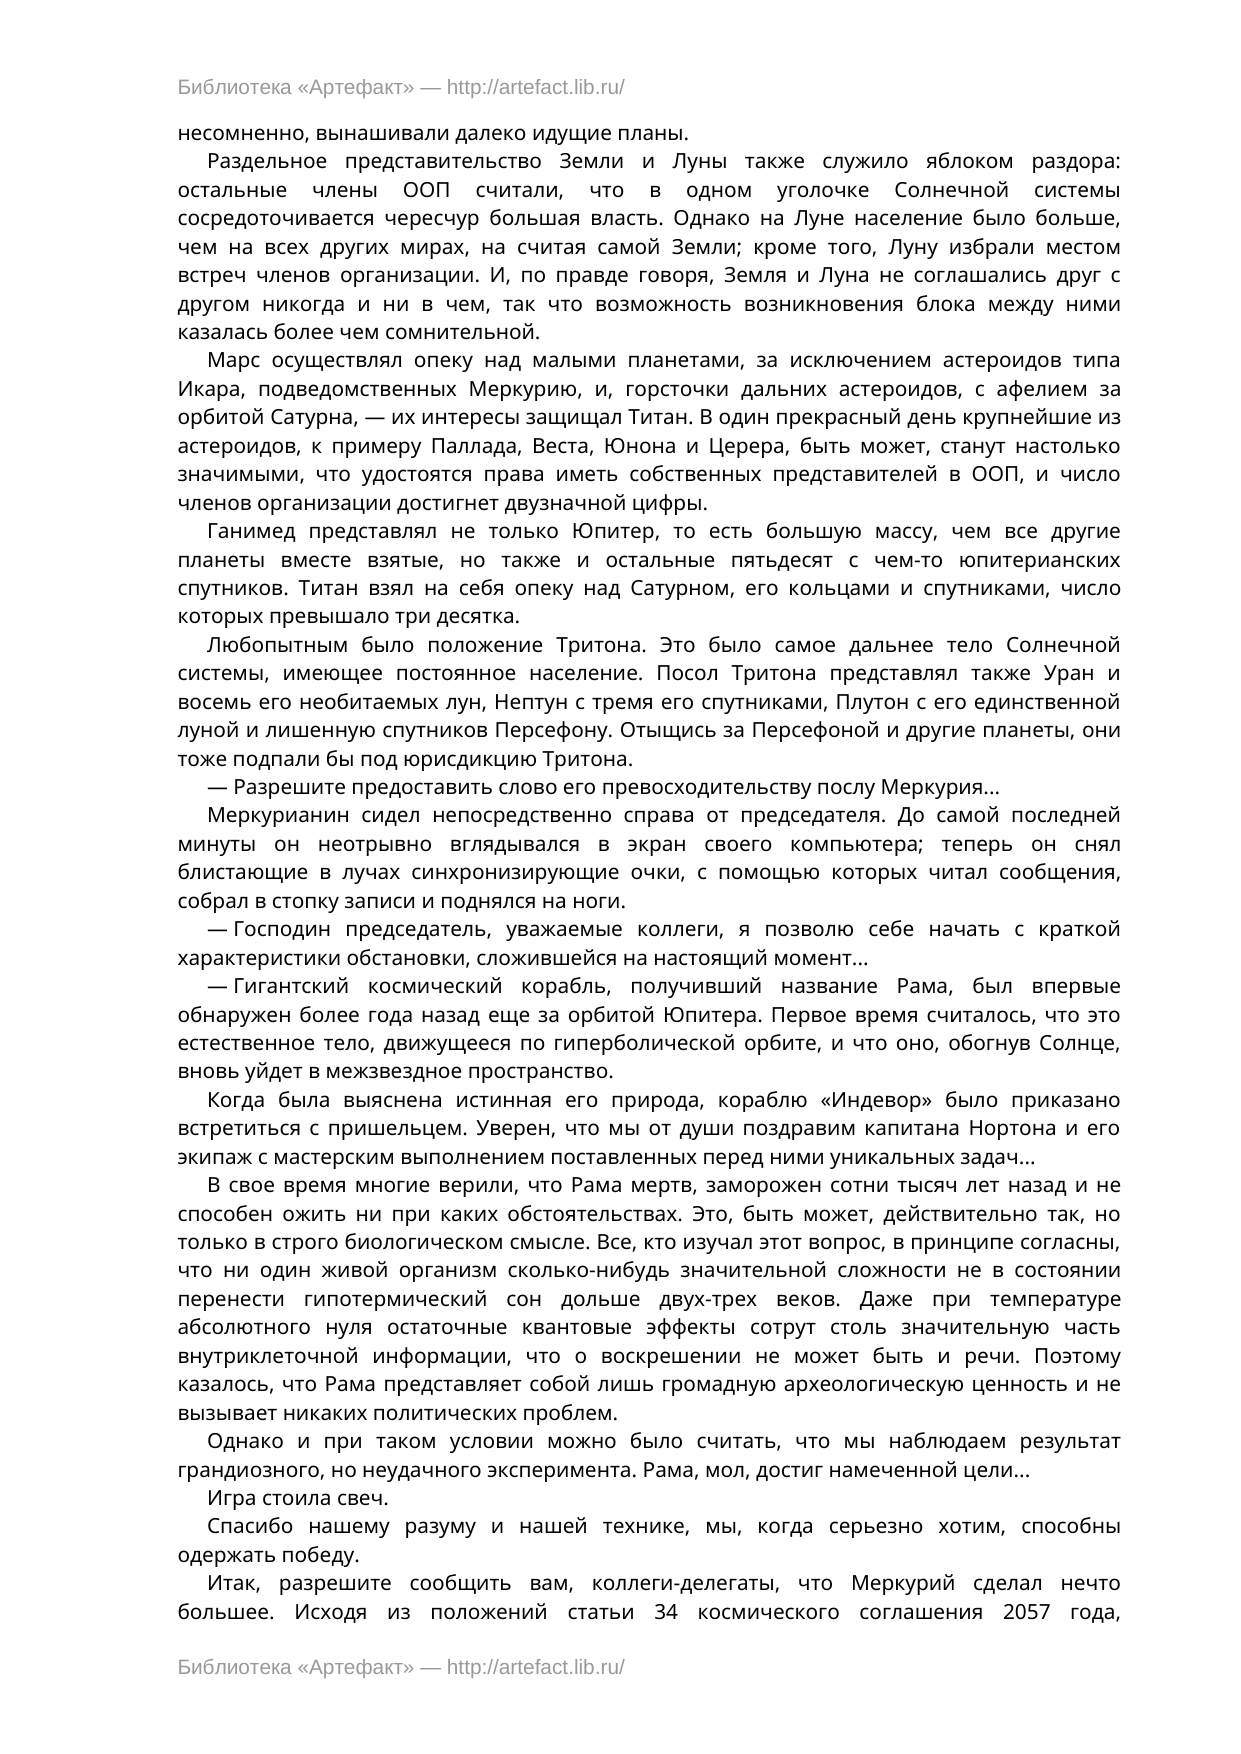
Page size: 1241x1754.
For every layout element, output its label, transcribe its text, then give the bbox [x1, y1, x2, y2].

text — Разрешите предоставить слово его превосходительству послу Меркурия... [177, 772, 1122, 801]
text — Господин председатель, уважаемые коллеги, я позволю себе начать с краткой характеристики обстановки, сложившейся на настоящий момент... [177, 914, 1122, 971]
text — Гигантский космический корабль, получивший название Рама, был впервые обнаружен более года назад еще за орбитой Юпитера. Первое время считалось, что это естественное тело, движущееся по гиперболической орбите, и что оно, обогнув Солнце, вновь уйдет в межзвездное пространство. [177, 971, 1122, 1085]
text Раздельное представительство Земли и Луны также служило яблоком раздора: остальные члены ООП считали, что в одном уголочке Солнечной системы сосредоточивается чересчур большая власть. Однако на Луне население было больше, чем на всех других мирах, на считая самой Земли; кроме того, Луну избрали местом встреч членов организации. И, по правде говоря, Земля и Луна не соглашались друг с другом никогда и ни в чем, так что возможность возникновения блока между ними казалась более чем сомнительной. [177, 147, 1122, 346]
text Игра стоила свеч. [177, 1483, 1122, 1512]
text Спасибо нашему разуму и нашей технике, мы, когда серьезно хотим, способны одержать победу. [177, 1512, 1122, 1568]
text Однако и при таком условии можно было считать, что мы наблюдаем результат грандиозного, но неудачного эксперимента. Рама, мол, достиг намеченной цели... [177, 1426, 1122, 1483]
text Марс осуществлял опеку над малыми планетами, за исключением астероидов типа Икара, подведомственных Меркурию, и, горсточки дальних астероидов, с афелием за орбитой Сатурна, — их интересы защищал Титан. В один прекрасный день крупнейшие из астероидов, к примеру Паллада, Веста, Юнона и Церера, быть может, станут настолько значимыми, что удостоятся права иметь собственных представителей в ООП, и число членов организации достигнет двузначной цифры. [177, 346, 1122, 516]
text Меркурианин сидел непосредственно справа от председателя. До самой последней минуты он неотрывно вглядывался в экран своего компьютера; теперь он снял блистающие в лучах синхронизирующие очки, с помощью которых читал сообщения, собрал в стопку записи и поднялся на ноги. [177, 801, 1122, 914]
text Ганимед представлял не только Юпитер, то есть большую массу, чем все другие планеты вместе взятые, но также и остальные пятьдесят с чем-то юпитерианских спутников. Титан взял на себя опеку над Сатурном, его кольцами и спутниками, число которых превышало три десятка. [177, 516, 1122, 630]
text В свое время многие верили, что Рама мертв, заморожен сотни тысяч лет назад и не способен ожить ни при каких обстоятельствах. Это, быть может, действительно так, но только в строго биологическом смысле. Все, кто изучал этот вопрос, в принципе согласны, что ни один живой организм сколько-нибудь значительной сложности не в состоянии перенести гипотермический сон дольше двух-трех веков. Даже при температуре абсолютного нуля остаточные квантовые эффекты сотрут столь значительную часть внутриклеточной информации, что о воскрешении не может быть и речи. Поэтому казалось, что Рама представляет собой лишь громадную археологическую ценность и не вызывает никаких политических проблем. [177, 1170, 1122, 1426]
text Любопытным было положение Тритона. Это было самое дальнее тело Солнечной системы, имеющее постоянное население. Посол Тритона представлял также Уран и восемь его необитаемых лун, Нептун с тремя его спутниками, Плутон с его единственной луной и лишенную спутников Персефону. Отыщись за Персефоной и другие планеты, они тоже подпали бы под юрисдикцию Тритона. [177, 630, 1122, 772]
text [177, 118, 1122, 147]
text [177, 1568, 1122, 1625]
text Когда была выяснена истинная его природа, кораблю «Индевор» было приказано встретиться с пришельцем. Уверен, что мы от души поздравим капитана Нортона и его экипаж с мастерским выполнением поставленных перед ними уникальных задач... [177, 1085, 1122, 1170]
